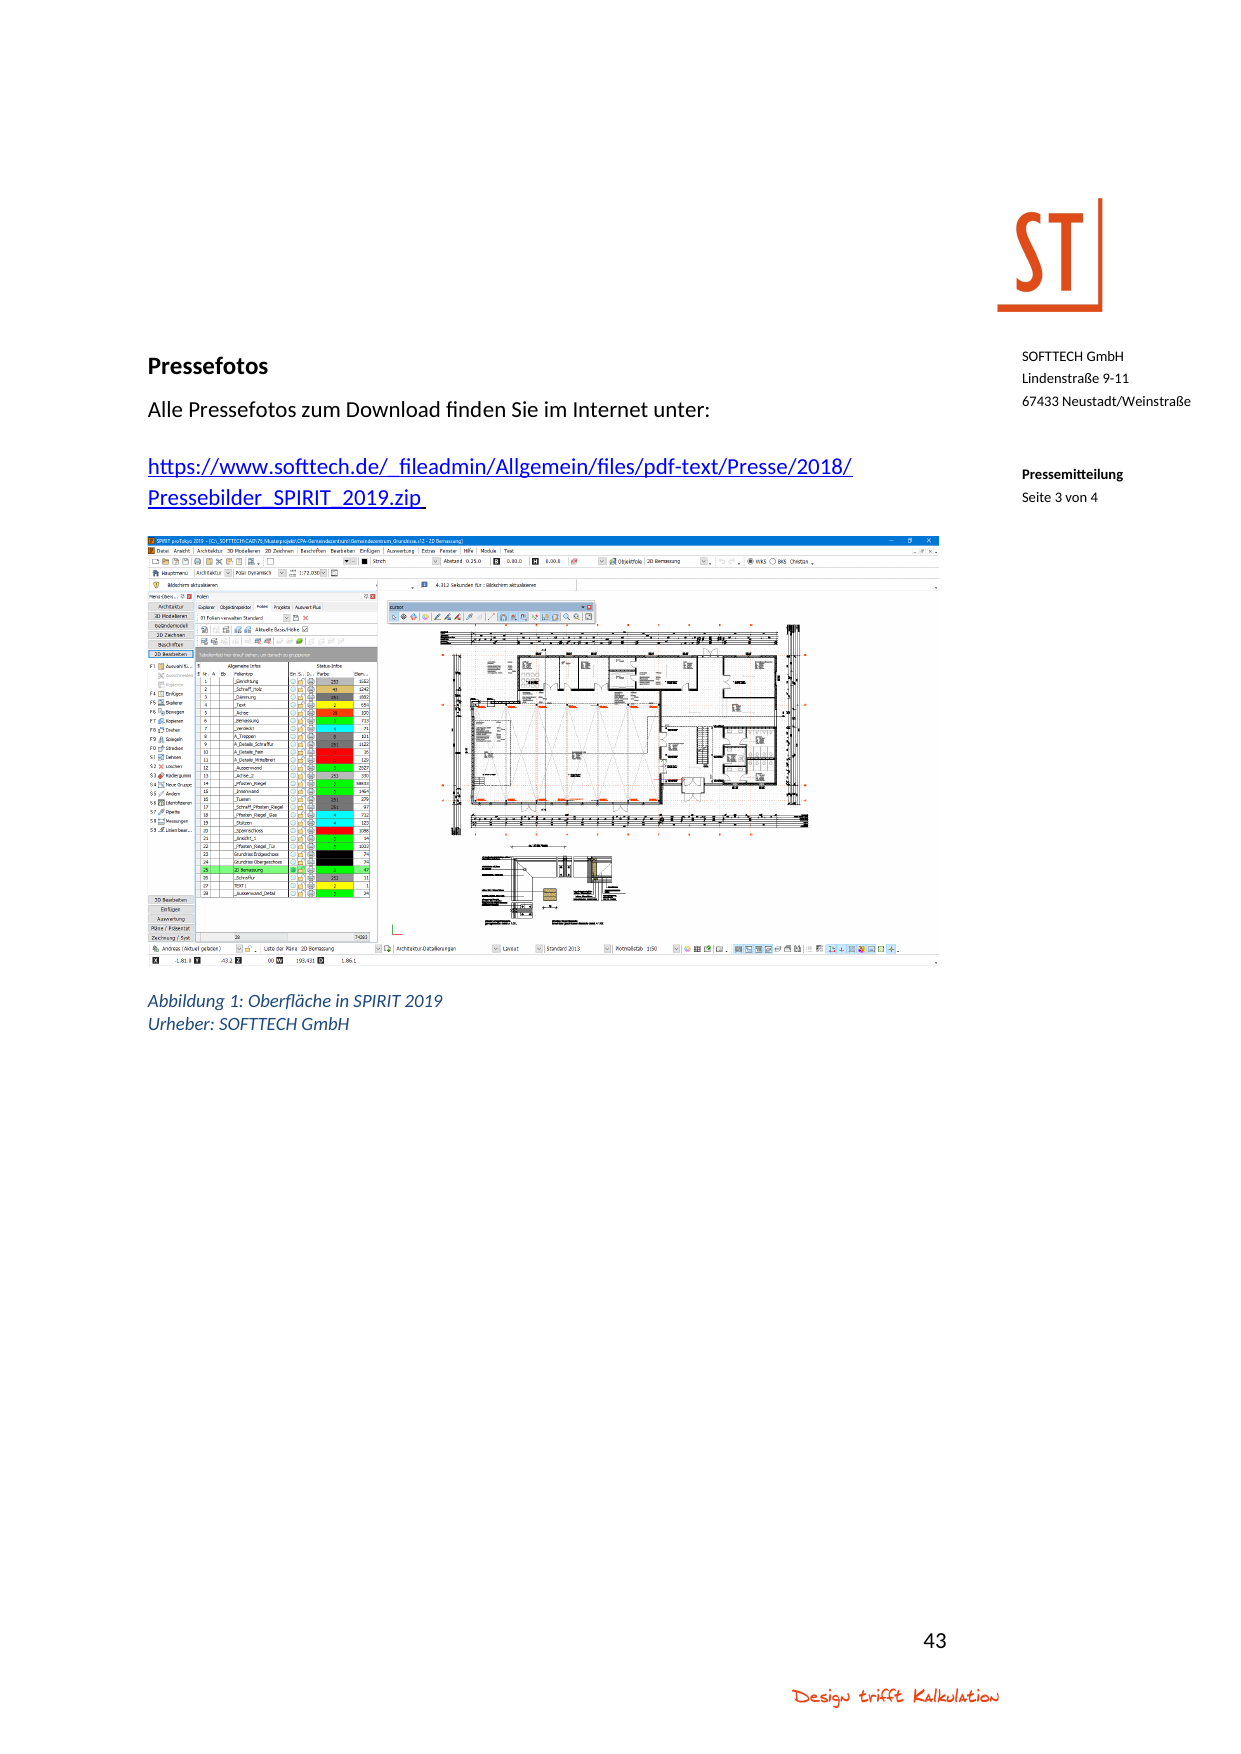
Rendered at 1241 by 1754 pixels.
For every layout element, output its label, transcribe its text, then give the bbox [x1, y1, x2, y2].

picture [147, 536, 939, 966]
picture [792, 1688, 999, 1708]
text Alle Pressefotos zum Download finden Sie im Internet unter: [148, 393, 939, 424]
text Pressefotos [148, 349, 939, 380]
text https://www.softtech.de/_fileadmin/Allgemein/files/pdf-text/Presse/2018/Pressebilder_SPIRIT_2019.zip [148, 449, 939, 512]
picture [997, 198, 1103, 312]
